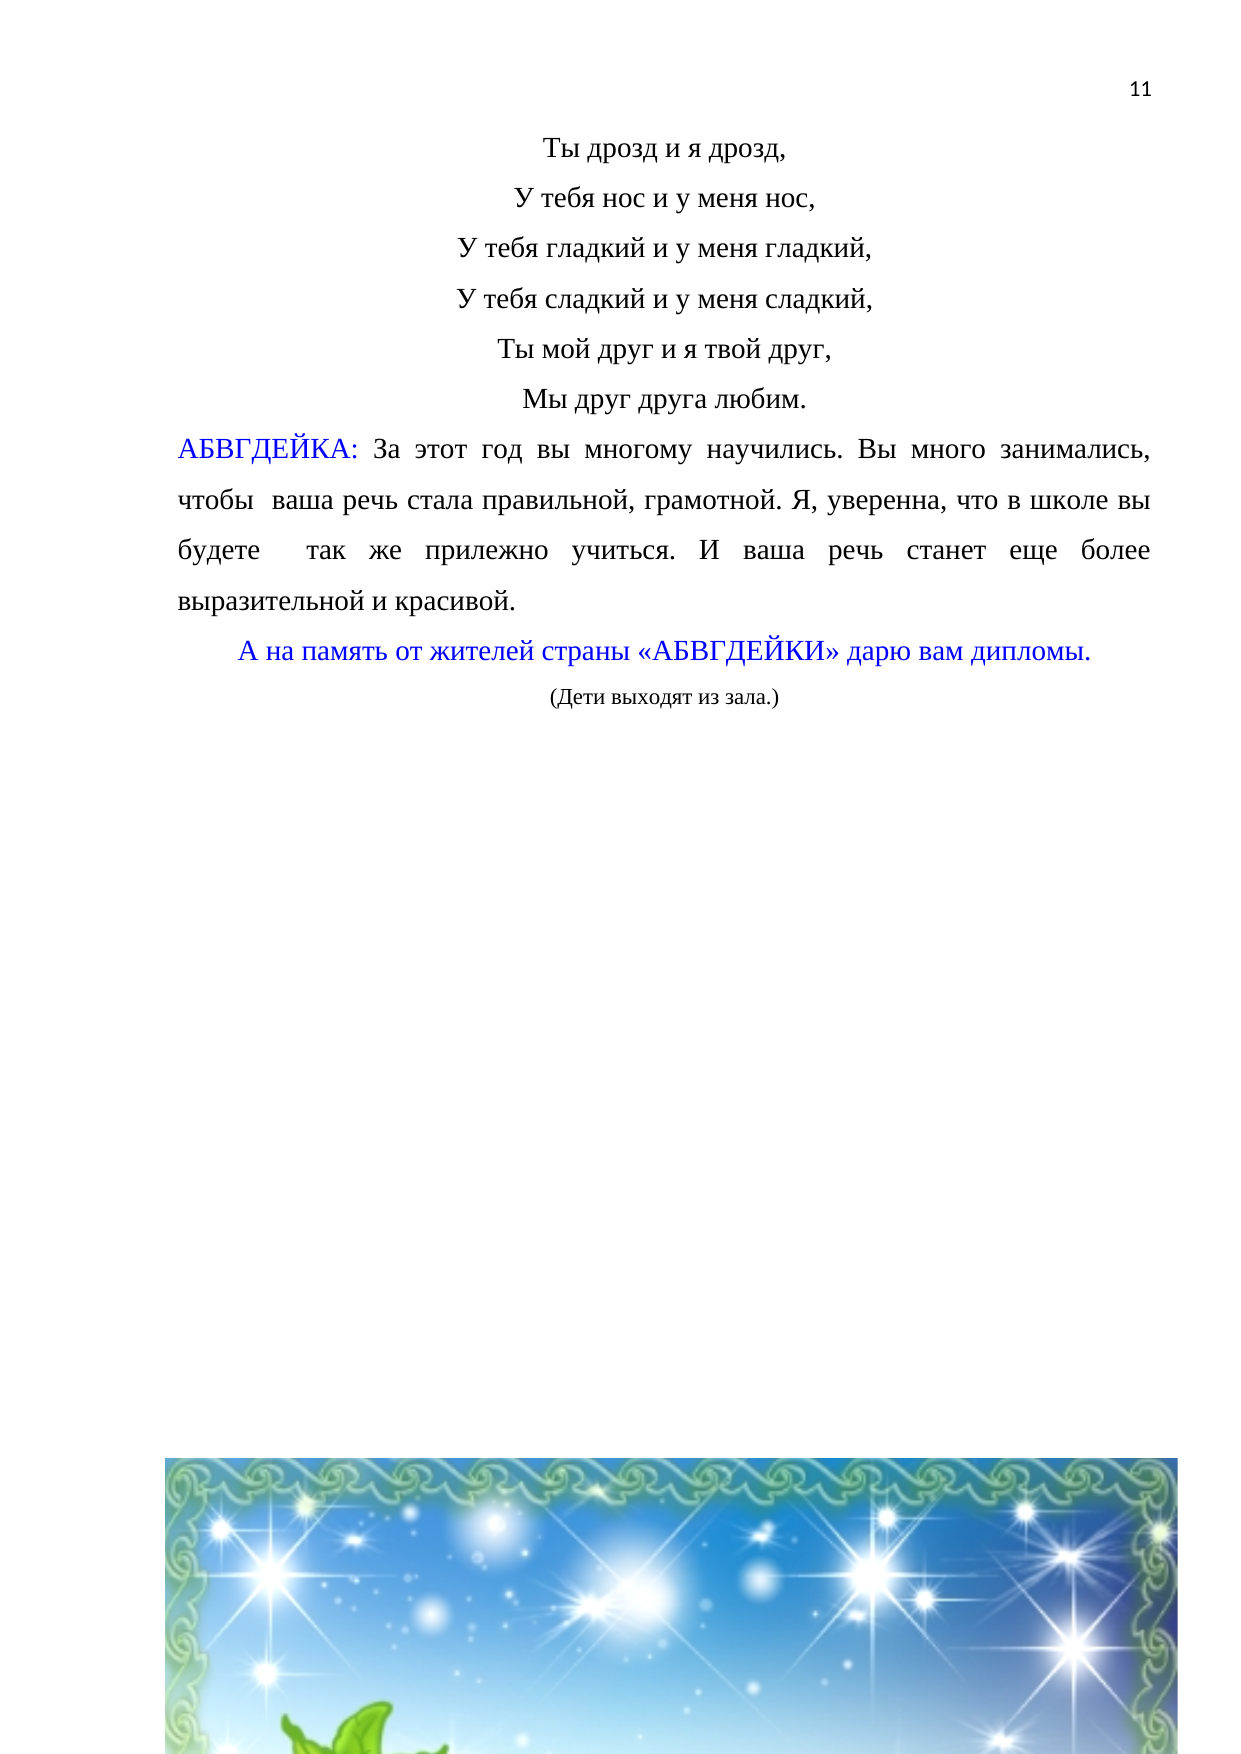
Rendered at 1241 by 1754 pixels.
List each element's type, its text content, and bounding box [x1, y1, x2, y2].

text АБВГДЕЙКА: За этот год вы многому научились. Вы много занимались, чтобы ваша речь стала правильной, грамотной. Я, уверенна, что в школе вы будете так же прилежно учиться. И ваша речь станет еще более выразительной и красивой. [177, 432, 1152, 616]
text Ты дрозд и я дрозд, [177, 130, 1152, 163]
text У тебя нос и у меня нос, [177, 180, 1152, 214]
text Мы друг друга любим. [177, 381, 1152, 415]
text У тебя сладкий и у меня сладкий, [177, 281, 1152, 314]
text У тебя гладкий и у меня гладкий, [177, 230, 1152, 264]
text (Дети выходят из зала.) [177, 683, 1152, 709]
text Ты мой друг и я твой друг, [177, 331, 1152, 364]
text А на память от жителей страны «АБВГДЕЙКИ» дарю вам дипломы. [177, 633, 1152, 666]
